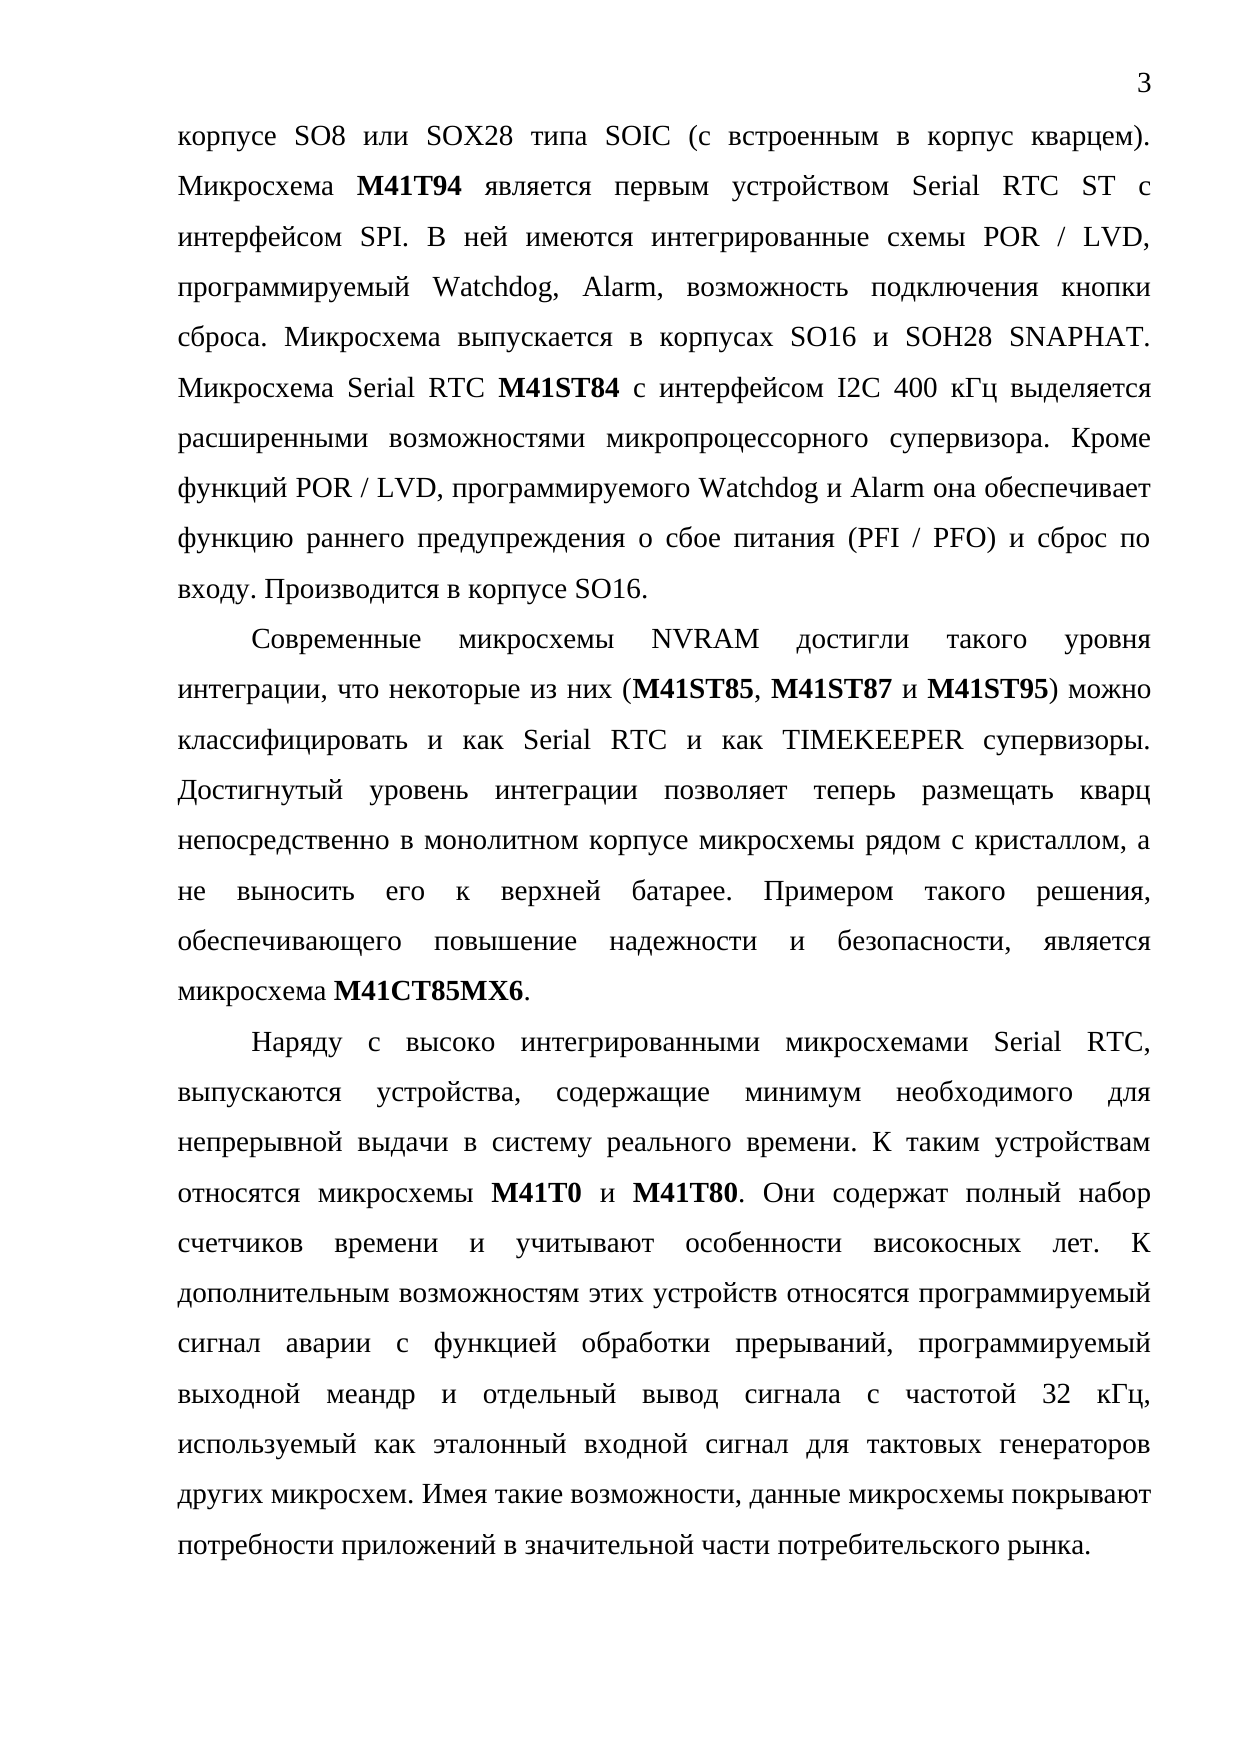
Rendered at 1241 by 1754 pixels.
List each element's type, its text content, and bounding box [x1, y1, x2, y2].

text Наряду с высоко интегрированными микросхемами Serial RTC, выпускаются устройства, содержащие минимум необходимого для непрерывной выдачи в систему реального времени. К таким устройствам относятся микросхемы M41T0 и M41T80. Они содержат полный набор счетчиков времени и учитывают особенности високосных лет. К дополнительным возможностям этих устройств относятся программируемый сигнал аварии с функцией обработки прерываний, программируемый выходной меандр и отдельный вывод сигнала с частотой 32 кГц, используемый как эталонный входной сигнал для тактовых генераторов других микросхем. Имея такие возможности, данные микросхемы покрывают потребности приложений в значительной части потребительского рынка. [177, 1024, 1152, 1560]
text Современные микросхемы NVRAM достигли такого уровня интеграции, что некоторые из них (M41ST85, M41ST87 и M41ST95) можно классифицировать и как Serial RTC и как TIMEKEEPER супервизоры. Достигнутый уровень интеграции позволяет теперь размещать кварц непосредственно в монолитном корпусе микросхемы рядом с кристаллом, а не выносить его к верхней батарее. Примером такого решения, обеспечивающего повышение надежности и безопасности, является микросхема М41СТ85МХ6. [177, 621, 1152, 1007]
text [177, 118, 1152, 604]
